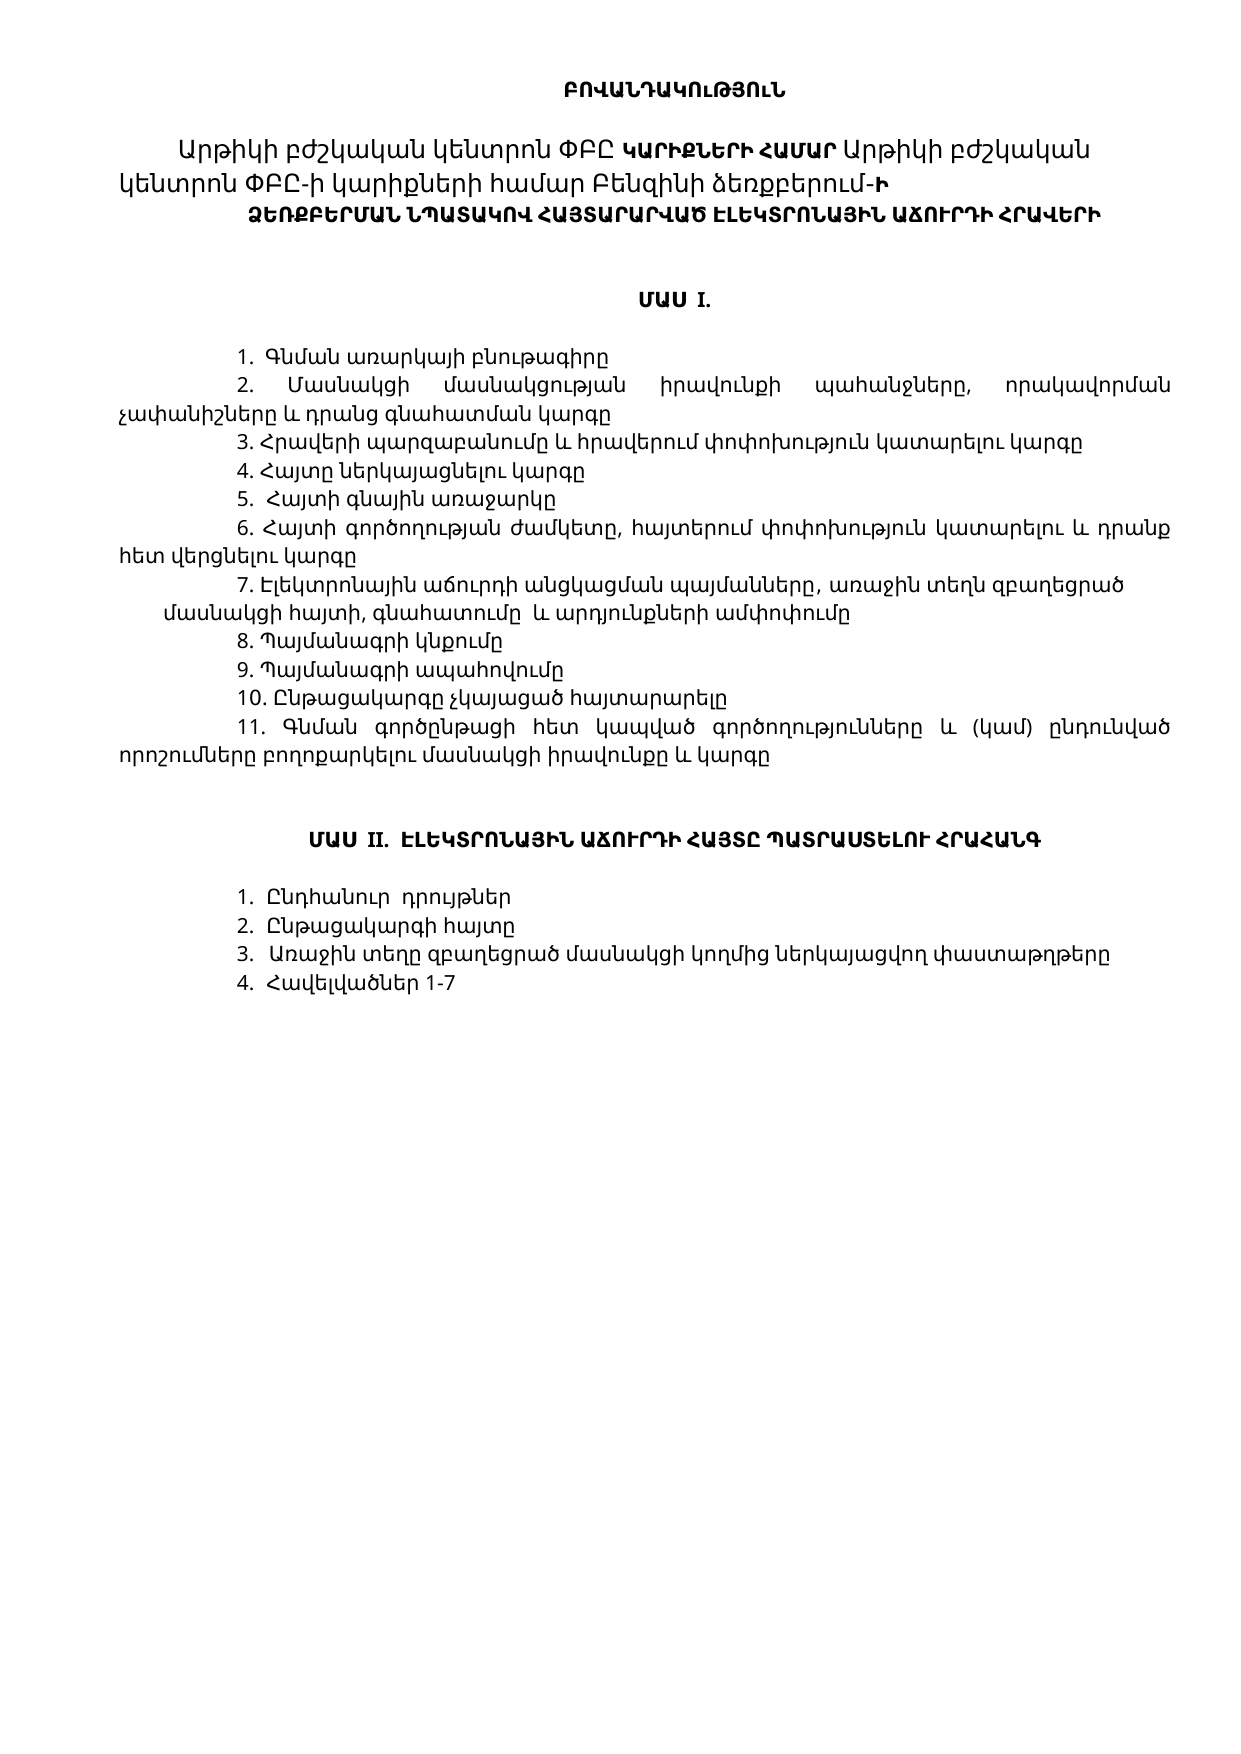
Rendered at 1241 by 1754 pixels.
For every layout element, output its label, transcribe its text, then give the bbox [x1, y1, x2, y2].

text ՄԱՍ II. ԷԼԵԿՏՐՈՆԱՅԻՆ ԱՃՈՒՐԴԻ ՀԱՅՏԸ ՊԱՏՐԱՍՏԵԼՈՒ ՀՐԱՀԱՆԳ [118, 826, 1171, 854]
text 8. Պայմանագրի կնքումը [118, 627, 1171, 655]
text 6. Հայտի գործողության ժամկետը, հայտերում փոփոխություն կատարելու և դրանք հետ վերցնելու կարգը [118, 513, 1171, 570]
text 5. Հայտի գնային առաջարկը [118, 484, 1171, 513]
text 1. Ընդհանուր դրույթներ [118, 882, 1171, 911]
text ՄԱՍ I. [118, 285, 1171, 314]
text 3. Հրավերի պարզաբանումը և հրավերում փոփոխություն կատարելու կարգը [118, 427, 1171, 456]
text 10. Ընթացակարգը չկայացած հայտարարելը [118, 683, 1171, 712]
text 11. Գնման գործընթացի հետ կապված գործողությունները և (կամ) ընդունված որոշումները բողոքարկելու մասնակցի իրավունքը և կարգը [118, 712, 1171, 769]
text 9. Պայմանագրի ապահովումը [118, 655, 1171, 683]
text 7. Էլեկտրոնային աճուրդի անցկացման պայմանները, առաջին տեղն զբաղեցրած մասնակցի հայտի, գնահատումը և արդյունքների ամփոփումը [163, 570, 1171, 627]
text ԲՈՎԱՆԴԱԿՈւԹՅՈւՆ [118, 75, 1171, 103]
text 4. Հայտը ներկայացնելու կարգը [118, 456, 1171, 484]
text 2. Մասնակցի մասնակցության իրավունքի պահանջները, որակավորման չափանիշները և դրանց գնահատման կարգը [118, 371, 1171, 427]
text 4. Հավելվածներ 1-7 [118, 968, 1171, 996]
text 3. Առաջին տեղը զբաղեցրած մասնակցի կողմից ներկայացվող փաստաթղթերը [237, 939, 1171, 968]
text Արթիկի բժշկական կենտրոն ՓԲԸ ԿԱՐԻՔՆԵՐԻ ՀԱՄԱՐ Արթիկի բժշկական կենտրոն ՓԲԸ-ի կարիքների համար Բենզինի ձեռքբերում-Ի [118, 132, 1171, 200]
text 2. Ընթացակարգի հայտը [118, 911, 1171, 939]
text 1. Գնման առարկայի բնութագիրը [118, 342, 1171, 371]
text ՁԵՌՔԲԵՐՄԱՆ ՆՊԱՏԱԿՈՎ ՀԱՅՏԱՐԱՐՎԱԾ ԷԼԵԿՏՐՈՆԱՅԻՆ ԱՃՈՒՐԴԻ ՀՐԱՎԵՐԻ [118, 200, 1171, 228]
